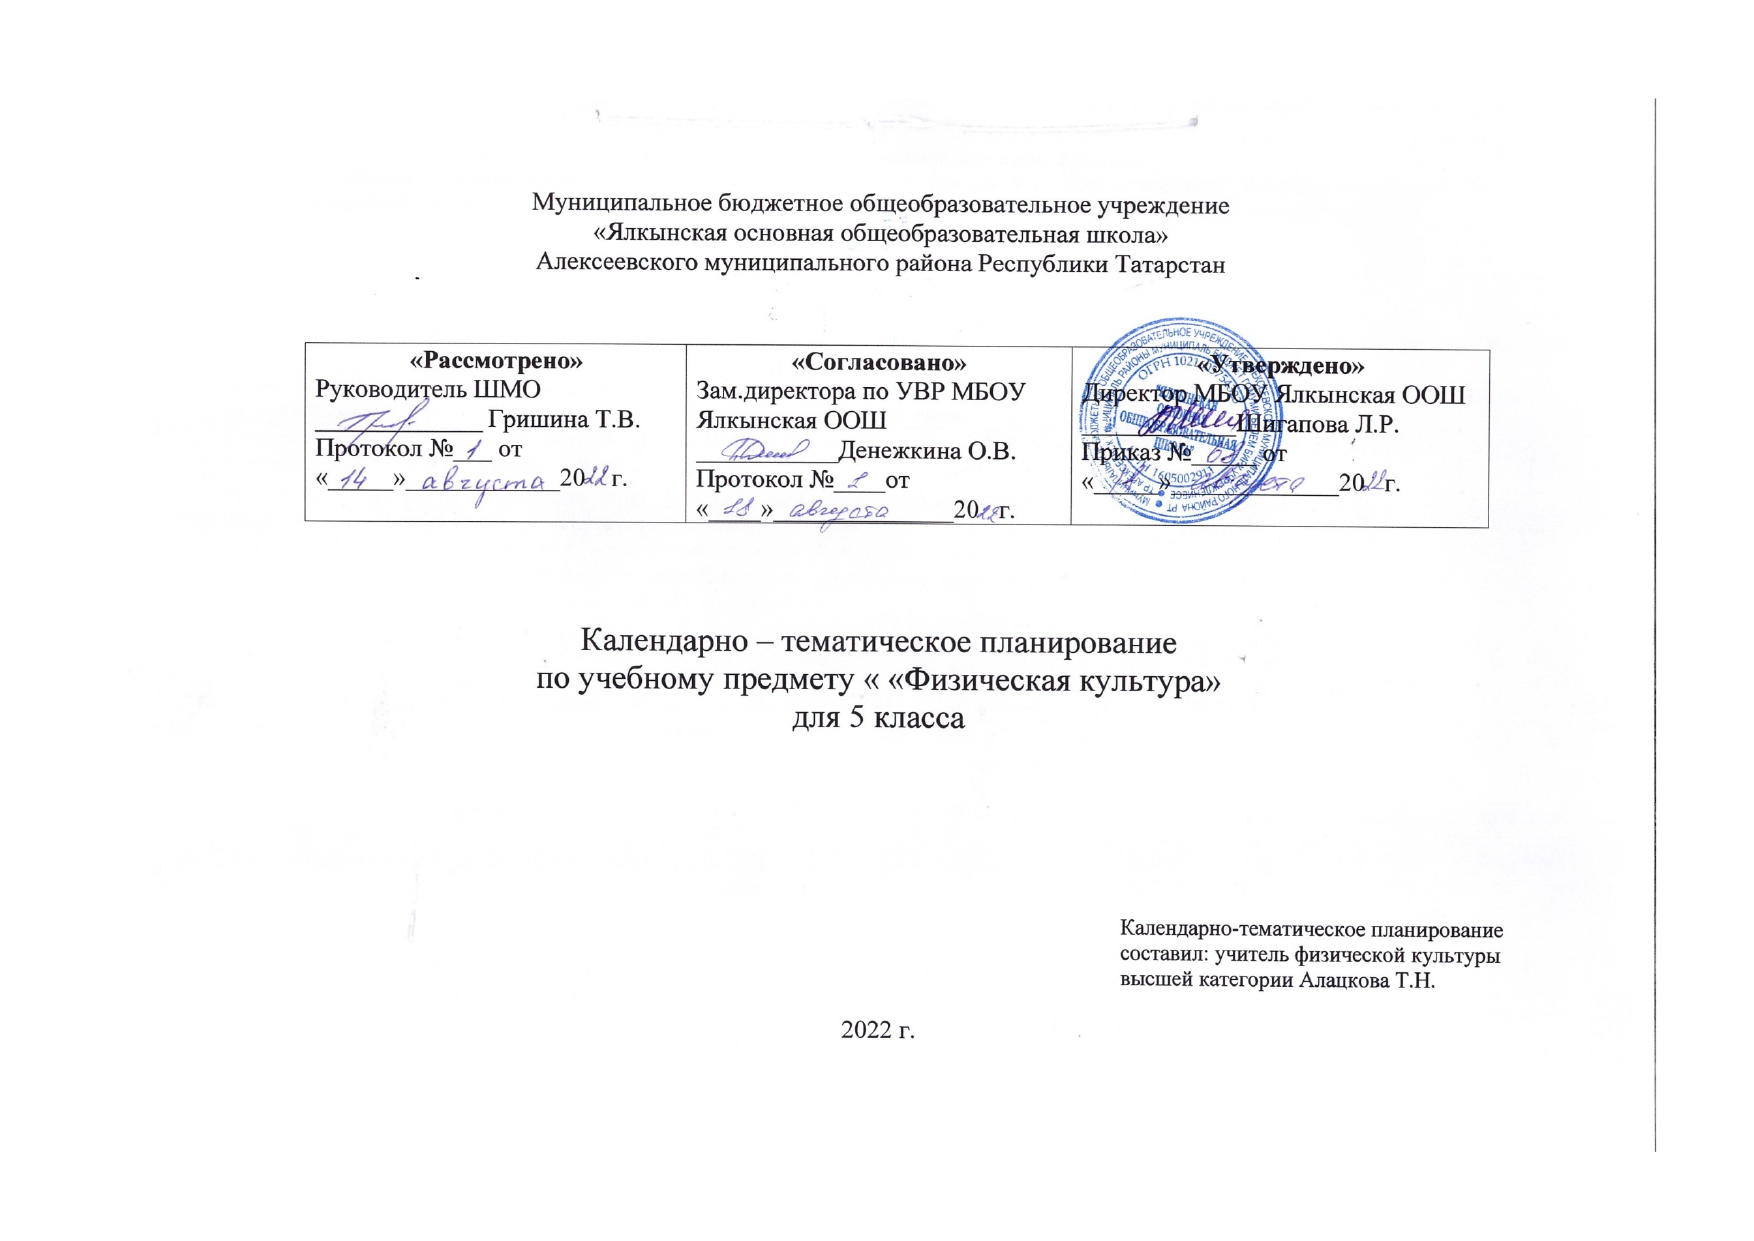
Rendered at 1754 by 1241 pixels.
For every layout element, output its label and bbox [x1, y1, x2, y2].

picture [118, 88, 1666, 1152]
